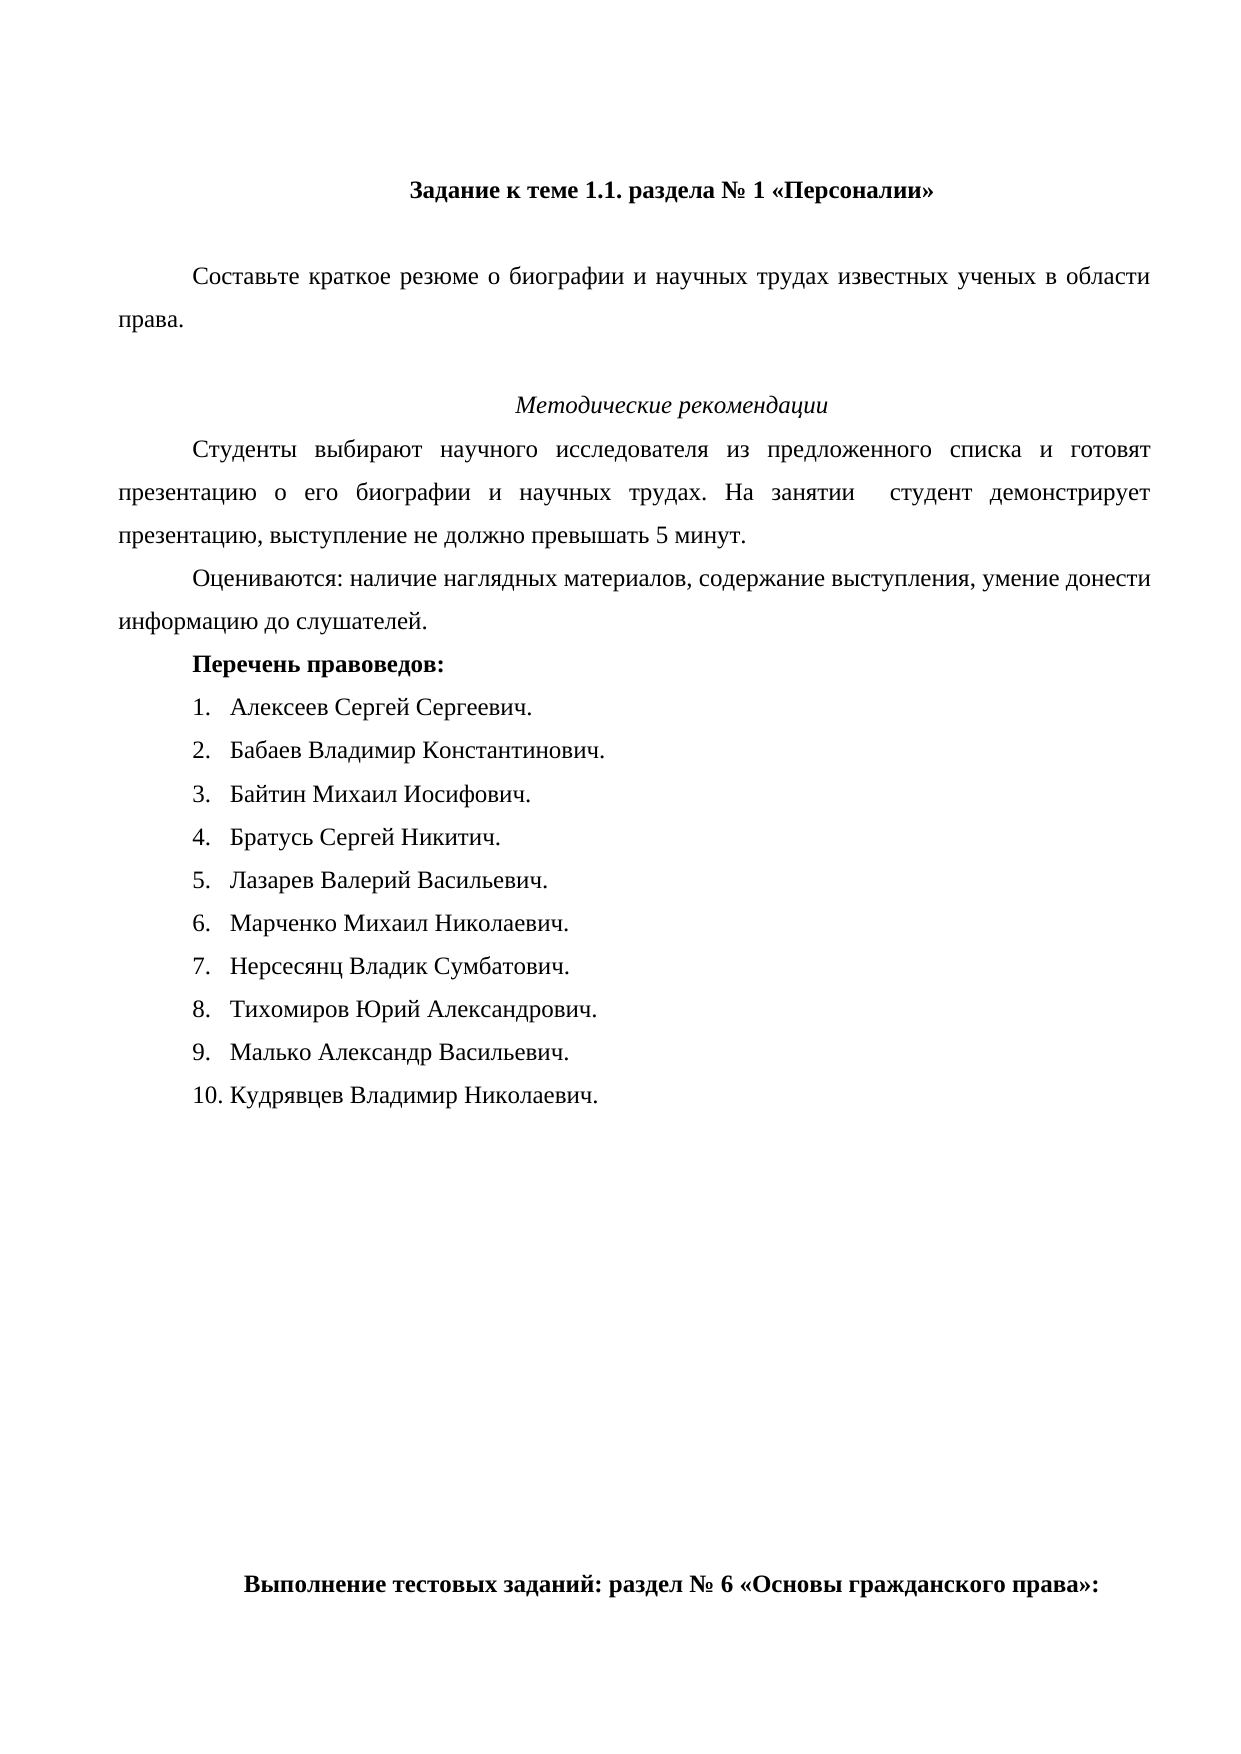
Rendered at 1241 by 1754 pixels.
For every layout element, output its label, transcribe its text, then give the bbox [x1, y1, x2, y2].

list Алексеев Сергей Сергеевич. [192, 692, 1152, 721]
list Нерсесянц Владик Сумбатович. [192, 951, 1152, 980]
text Перечень правоведов: [118, 649, 1152, 678]
list Марченко Михаил Николаевич. [192, 908, 1152, 937]
list Братусь Сергей Никитич. [192, 822, 1152, 851]
list Кудрявцев Владимир Николаевич. [192, 1081, 1152, 1109]
list Байтин Михаил Иосифович. [192, 779, 1152, 807]
list Малько Александр Васильевич. [192, 1037, 1152, 1066]
text Выполнение тестовых заданий: раздел № 6 «Основы гражданского права»: [118, 1569, 1152, 1598]
list Тихомиров Юрий Александрович. [192, 994, 1152, 1023]
list Лазарев Валерий Васильевич. [192, 865, 1152, 894]
text Студенты выбирают научного исследователя из предложенного списка и готовят презентацию о его биографии и научных трудах. На занятии студент демонстрирует презентацию, выступление не должно превышать 5 минут. [118, 434, 1152, 549]
text Методические рекомендации [118, 391, 1152, 419]
text Составьте краткое резюме о биографии и научных трудах известных ученых в области права. [118, 261, 1152, 333]
text Задание к теме 1.1. раздела № 1 «Персоналии» [118, 175, 1152, 204]
text Оцениваются: наличие наглядных материалов, содержание выступления, умение донести информацию до слушателей. [118, 563, 1152, 635]
list Бабаев Владимир Константинович. [192, 736, 1152, 764]
